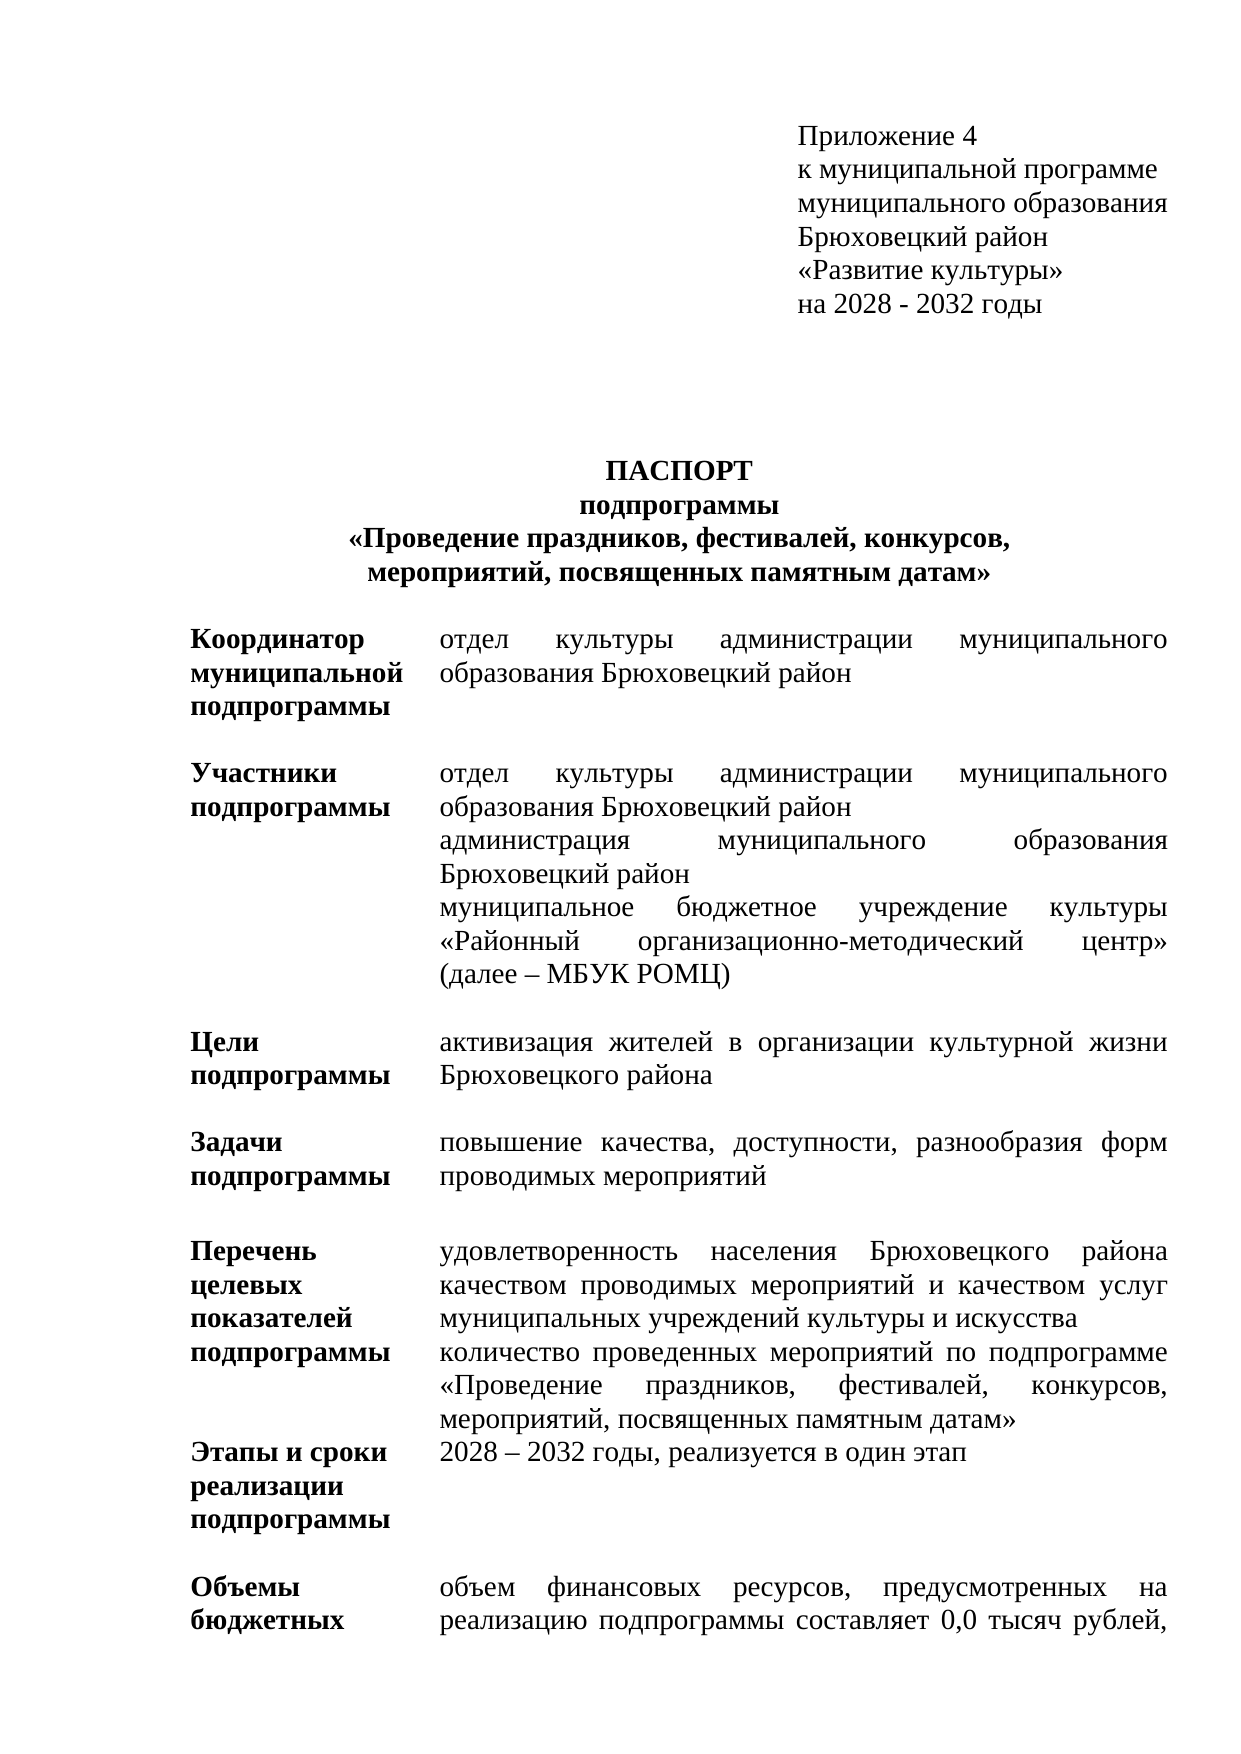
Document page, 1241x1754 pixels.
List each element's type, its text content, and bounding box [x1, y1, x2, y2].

table_header отдел культуры администрации муниципального образования Брюховецкий район [428, 621, 1179, 755]
table_cell Этапы и сроки реализации подпрограммы [179, 1435, 428, 1569]
table_cell отдел культуры администрации муниципального образования Брюховецкий район администрация муниципального образования Брюховецкий район муниципальное бюджетное учреждение культуры «Районный организационно-методический центр» (далее – МБУК РОМЦ) [428, 755, 1179, 1024]
table_cell Перечень целевых показателей подпрограммы [179, 1233, 428, 1434]
table_cell активизация жителей в организации культурной жизни Брюховецкого района [428, 1024, 1179, 1124]
text подпрограммы [177, 487, 1181, 521]
table_cell 2028 – 2032 годы, реализуется в один этап [428, 1435, 1179, 1569]
table_cell Задачи подпрограммы [179, 1124, 428, 1233]
text «Проведение праздников, фестивалей, конкурсов, [177, 521, 1181, 554]
table_header Координатор муниципальной подпрограммы [179, 621, 428, 755]
table_cell Участники подпрограммы [179, 755, 428, 1024]
table_cell повышение качества, доступности, разнообразия форм проводимых мероприятий [428, 1124, 1179, 1233]
table_cell удовлетворенность населения Брюховецкого района качеством проводимых мероприятий и качеством услуг муниципальных учреждений культуры и искусства количество проведенных мероприятий по подпрограмме «Проведение праздников, фестивалей, конкурсов, мероприятий, посвященных памятным датам» [428, 1233, 1179, 1434]
text Приложение 4 к муниципальной программе муниципального образования Брюховецкий район «Развитие культуры» на 2028 - 2032 годы [797, 118, 1181, 319]
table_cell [179, 1569, 428, 1636]
text мероприятий, посвященных памятным датам» [177, 554, 1181, 588]
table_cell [428, 1569, 1179, 1636]
text ПАСПОРТ [177, 453, 1181, 487]
table_cell Цели подпрограммы [179, 1024, 428, 1124]
